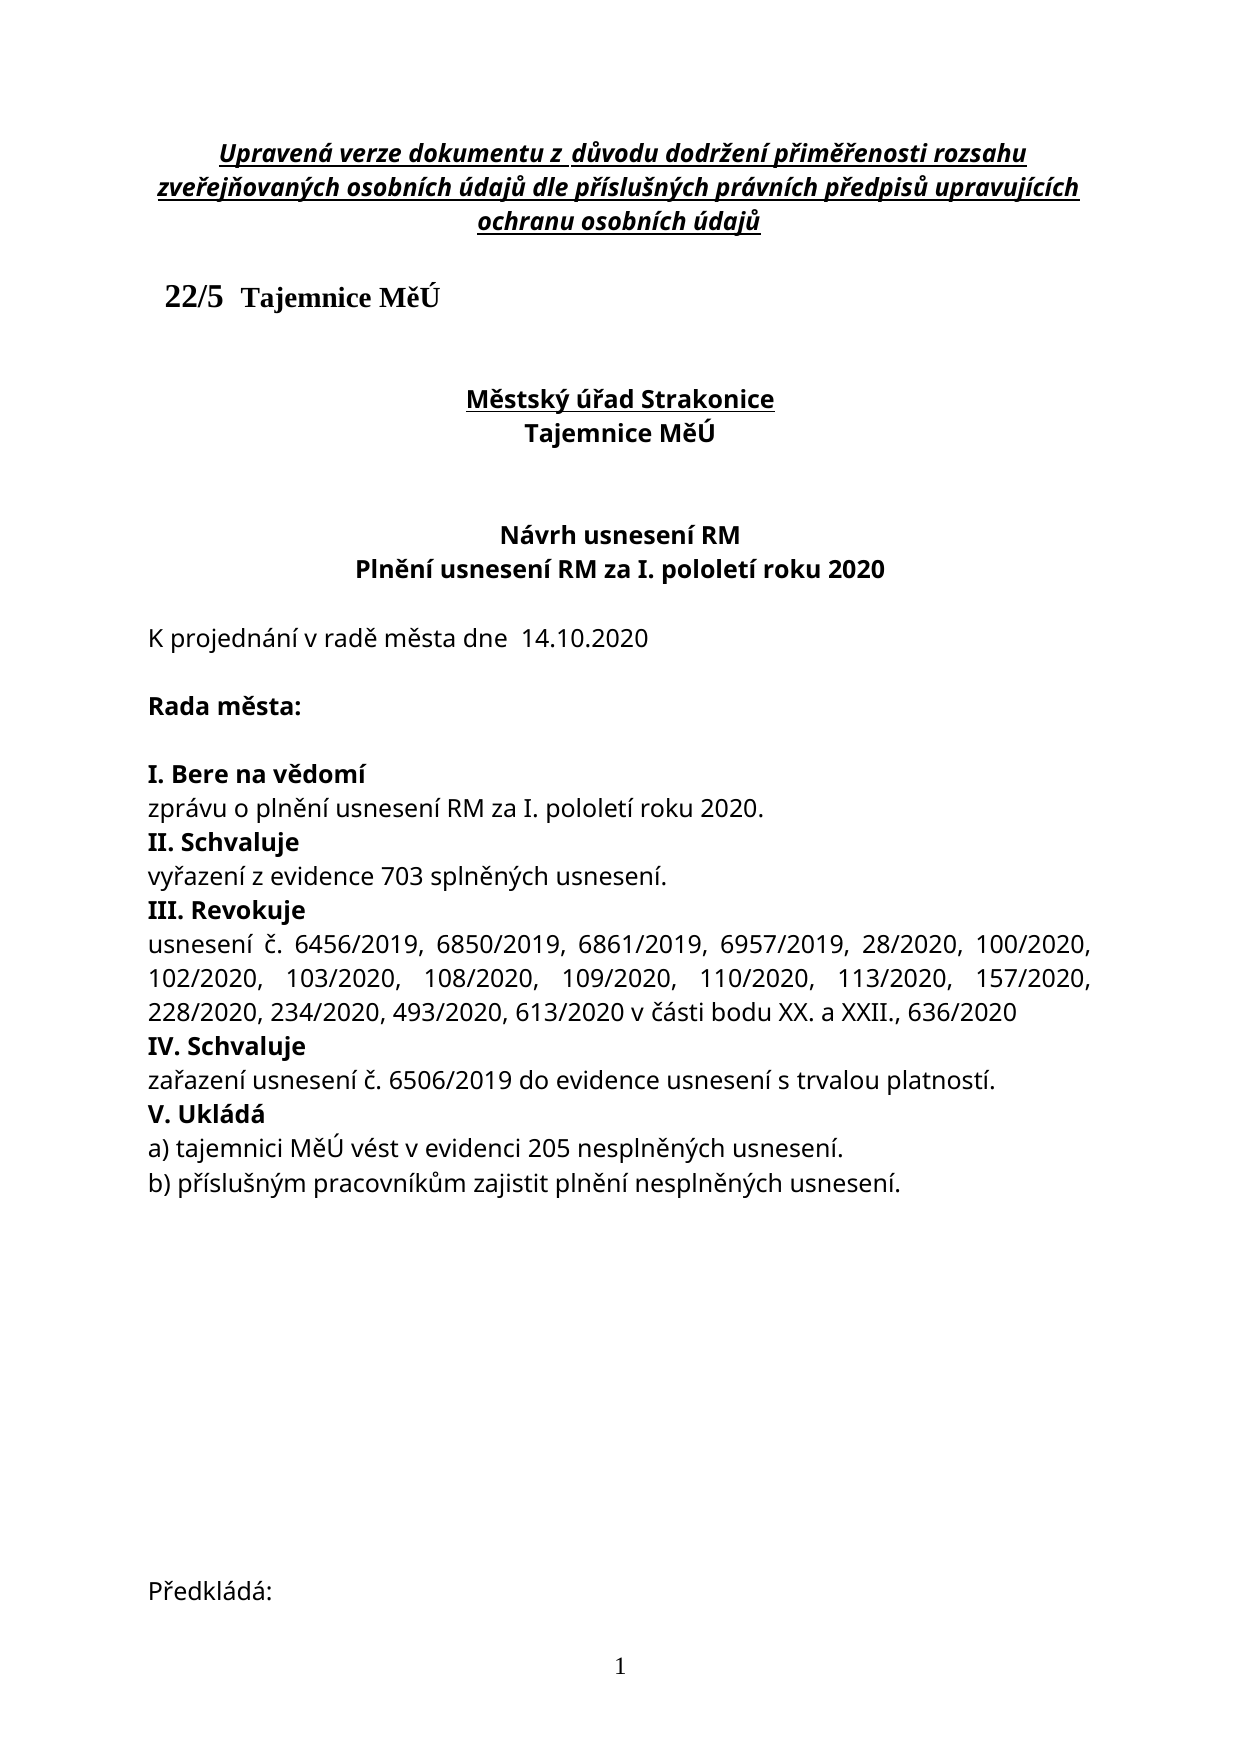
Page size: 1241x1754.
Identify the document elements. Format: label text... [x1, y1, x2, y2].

text zprávu o plnění usnesení RM za I. pololetí roku 2020. [148, 791, 1092, 824]
text Upravená verze dokumentu z důvodu dodržení přiměřenosti rozsahu zveřejňovaných osobních údajů dle příslušných právních předpisů upravujících ochranu osobních údajů [148, 136, 1092, 238]
text Tajemnice MěÚ [148, 416, 1092, 450]
text vyřazení z evidence 703 splněných usnesení. [148, 859, 1092, 893]
text zařazení usnesení č. 6506/2019 do evidence usnesení s trvalou platností. [148, 1063, 1092, 1097]
text III. Revokuje [148, 893, 1092, 927]
text usnesení č. 6456/2019, 6850/2019, 6861/2019, 6957/2019, 28/2020, 100/2020, 102/2020, 103/2020, 108/2020, 109/2020, 110/2020, 113/2020, 157/2020, 228/2020, 234/2020, 493/2020, 613/2020 v části bodu XX. a XXII., 636/2020 [148, 927, 1092, 1029]
text K projednání v radě města dne 14.10.2020 [148, 620, 1092, 654]
text b) příslušným pracovníkům zajistit plnění nesplněných usnesení. [148, 1165, 1092, 1199]
text Městský úřad Strakonice [148, 382, 1092, 416]
subtitle 22/5 Tajemnice MěÚ [148, 276, 1092, 315]
text IV. Schvaluje [148, 1029, 1092, 1063]
subtitle I. Bere na vědomí [148, 756, 1092, 791]
text Předkládá: [148, 1574, 1092, 1608]
subtitle Plnění usnesení RM za I. pololetí roku 2020 [148, 552, 1092, 586]
text a) tajemnici MěÚ vést v evidenci 205 nesplněných usnesení. [148, 1131, 1092, 1165]
text Rada města: [148, 688, 1092, 722]
text V. Ukládá [148, 1097, 1092, 1131]
text II. Schvaluje [148, 824, 1092, 859]
text Návrh usnesení RM [148, 518, 1092, 552]
